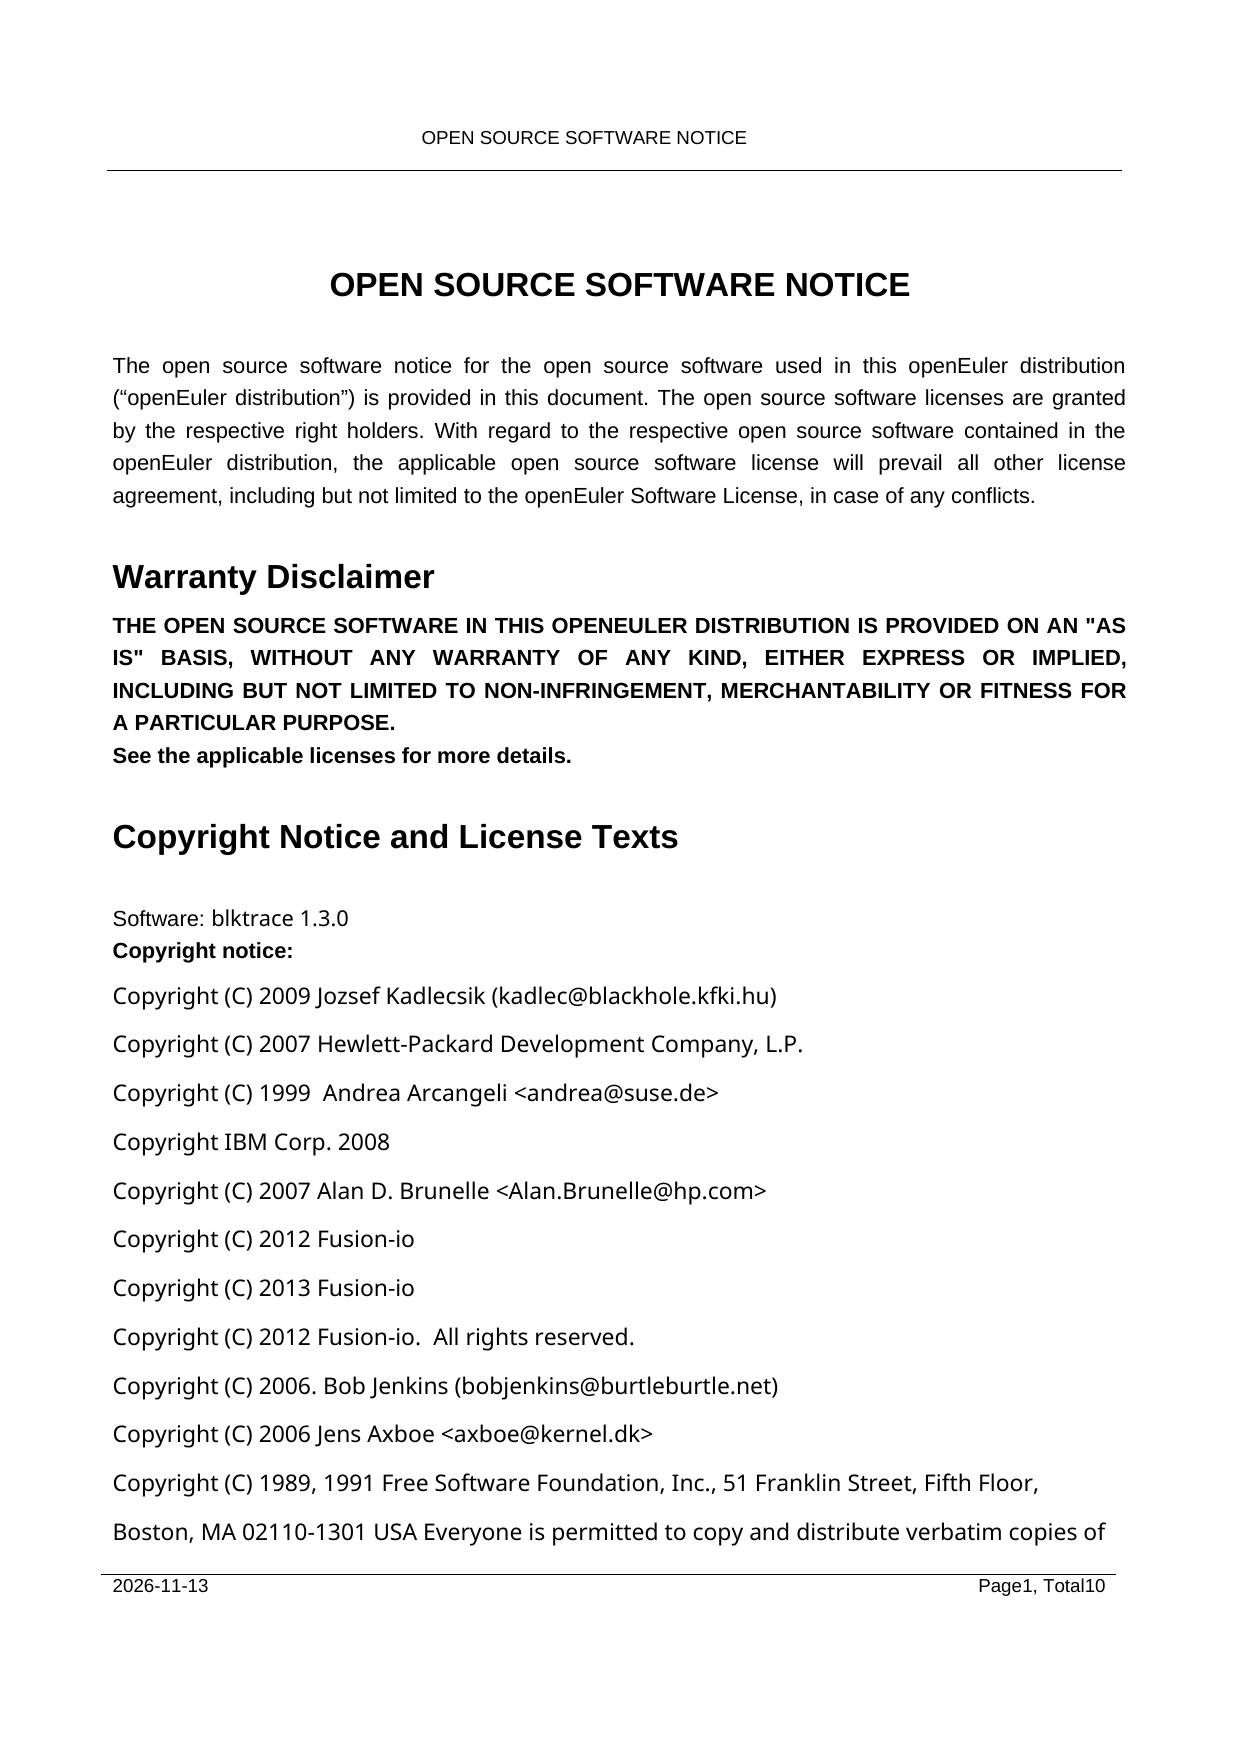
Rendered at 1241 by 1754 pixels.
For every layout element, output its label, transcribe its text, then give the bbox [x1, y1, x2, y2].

text Copyright notice: [112, 934, 1128, 966]
text Warranty Disclaimer [112, 544, 1128, 609]
text The open source software notice for the open source software used in this openEuler distribution (“openEuler distribution”) is provided in this document. The open source software licenses are granted by the respective right holders. With regard to the respective open source software contained in the openEuler distribution, the applicable open source software license will prevail all other license agreement, including but not limited to the openEuler Software License, in case of any conflicts. [112, 349, 1128, 511]
text Software: blktrace 1.3.0 [112, 901, 1128, 934]
text OPEN SOURCE SOFTWARE NOTICE [112, 251, 1128, 316]
text THE OPEN SOURCE SOFTWARE IN THIS OPENEULER DISTRIBUTION IS PROVIDED ON AN "AS IS" BASIS, WITHOUT ANY WARRANTY OF ANY KIND, EITHER EXPRESS OR IMPLIED, INCLUDING BUT NOT LIMITED TO NON-INFRINGEMENT, MERCHANTABILITY OR FITNESS FOR A PARTICULAR PURPOSE. See the applicable licenses for more details. [112, 609, 1128, 771]
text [112, 979, 1128, 1548]
text Copyright Notice and License Texts [112, 804, 1128, 869]
